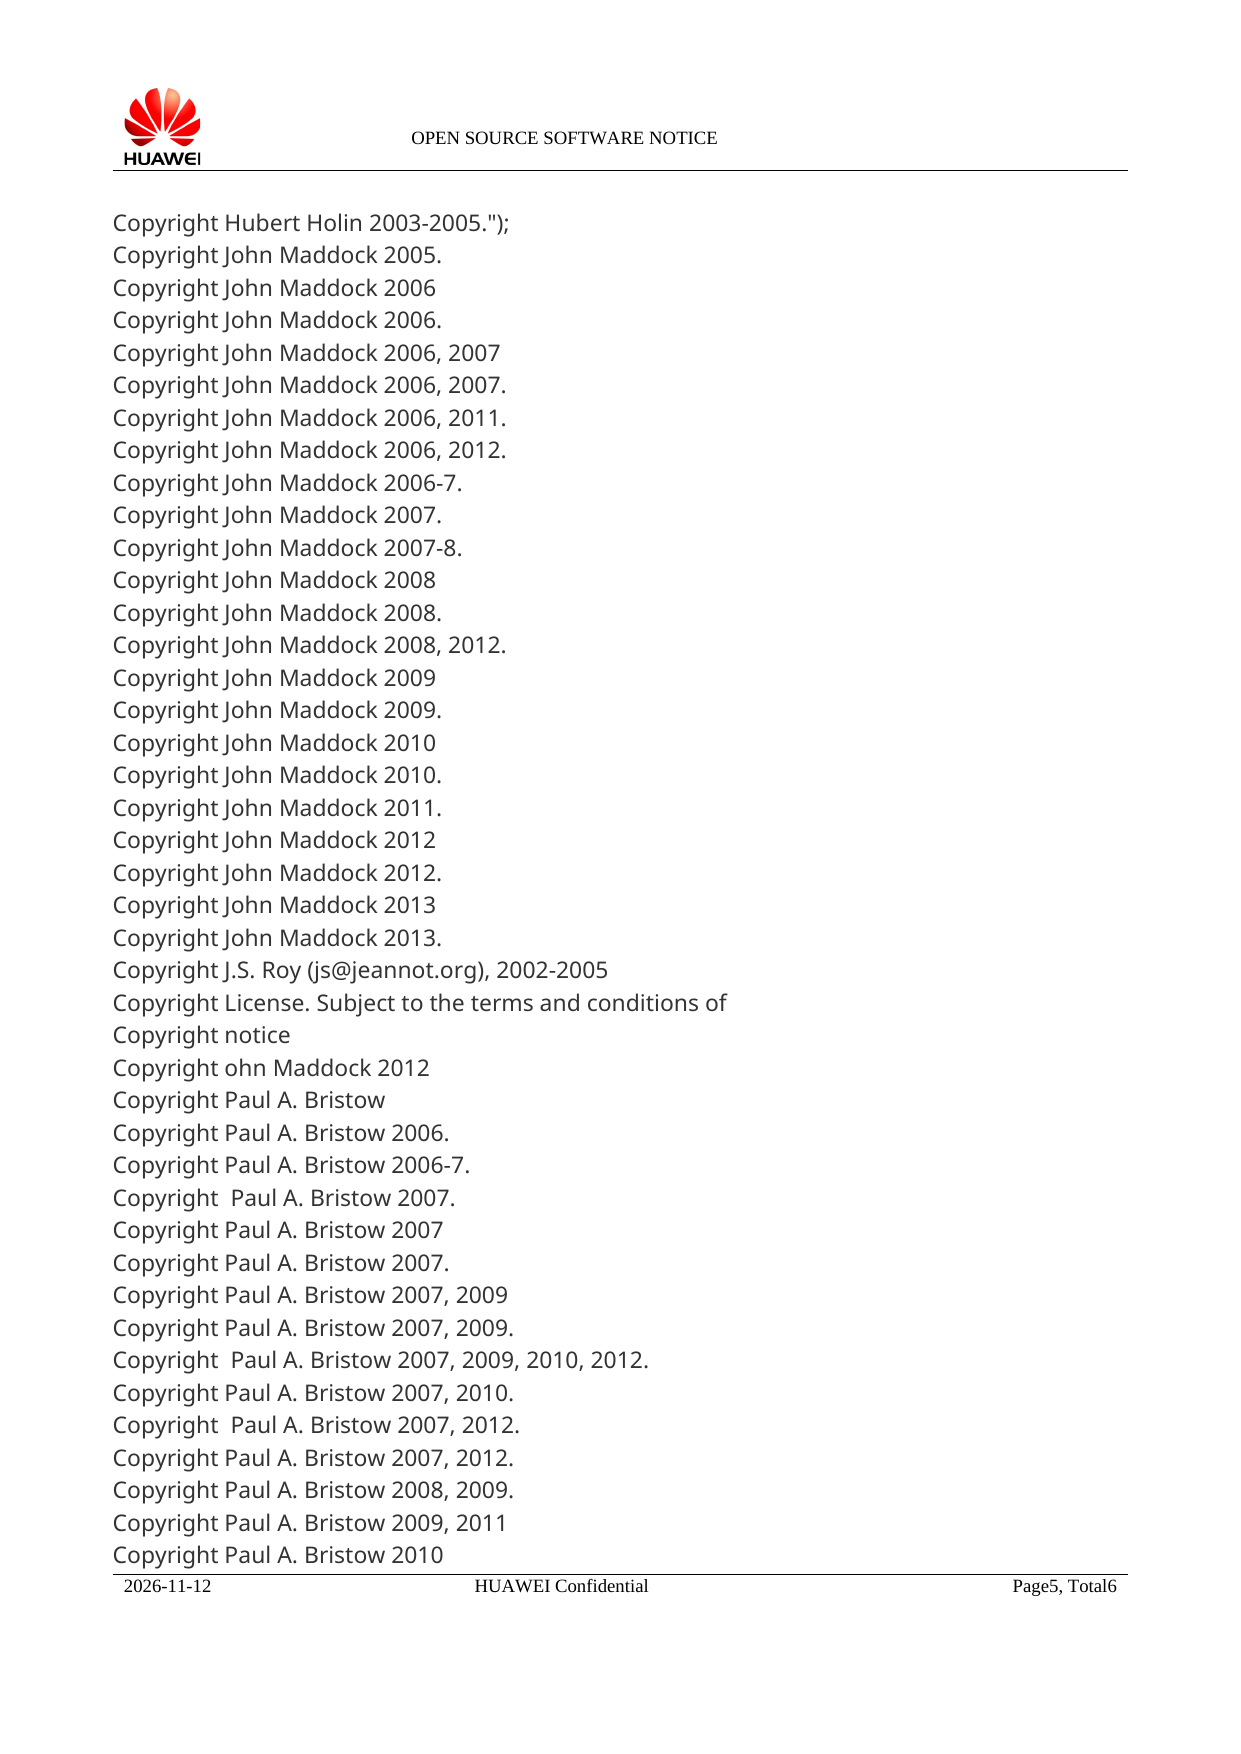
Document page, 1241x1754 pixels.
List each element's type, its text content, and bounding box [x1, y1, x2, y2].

text Copyright Paul A. Bristow 2007. [112, 1246, 1128, 1279]
text Copyright John Maddock 2006, 2012. [112, 434, 1128, 466]
text Copyright Paul A. Bristow 2007. [112, 1181, 1128, 1214]
text Copyright Paul A. Bristow [112, 1084, 1128, 1116]
text Copyright John Maddock 2010 [112, 726, 1128, 759]
text Copyright Hubert Holin 2003-2005."); [112, 206, 1128, 239]
text Copyright John Maddock 2012 [112, 824, 1128, 856]
text Copyright John Maddock 2007. [112, 499, 1128, 531]
text Copyright John Maddock 2005. [112, 239, 1128, 271]
text Copyright John Maddock 2012. [112, 856, 1128, 889]
text Copyright John Maddock 2006. [112, 304, 1128, 336]
text Copyright Paul A. Bristow 2009, 2011 [112, 1506, 1128, 1539]
text Copyright John Maddock 2008 [112, 564, 1128, 596]
text Copyright notice [112, 1019, 1128, 1051]
text Copyright John Maddock 2008, 2012. [112, 629, 1128, 661]
text Copyright John Maddock 2010. [112, 759, 1128, 791]
text Copyright John Maddock 2009. [112, 694, 1128, 726]
text Copyright John Maddock 2013 [112, 889, 1128, 921]
text Copyright Paul A. Bristow 2007, 2012. [112, 1409, 1128, 1441]
text Copyright Paul A. Bristow 2006-7. [112, 1149, 1128, 1181]
text Copyright John Maddock 2006-7. [112, 466, 1128, 499]
text Copyright Paul A. Bristow 2007, 2009. [112, 1311, 1128, 1344]
text Copyright John Maddock 2007-8. [112, 531, 1128, 564]
text Copyright Paul A. Bristow 2007, 2009 [112, 1279, 1128, 1311]
text Copyright John Maddock 2008. [112, 596, 1128, 629]
text Copyright John Maddock 2009 [112, 661, 1128, 694]
text Copyright Paul A. Bristow 2006. [112, 1116, 1128, 1149]
text Copyright Paul A. Bristow 2007, 2009, 2010, 2012. [112, 1344, 1128, 1376]
text Copyright Paul A. Bristow 2007 [112, 1214, 1128, 1246]
text Copyright John Maddock 2011. [112, 791, 1128, 824]
text Copyright Paul A. Bristow 2007, 2010. [112, 1376, 1128, 1409]
text Copyright John Maddock 2006 [112, 271, 1128, 304]
text Copyright Paul A. Bristow 2007, 2012. [112, 1441, 1128, 1474]
text Copyright John Maddock 2006, 2007 [112, 336, 1128, 369]
text Copyright Paul A. Bristow 2008, 2009. [112, 1474, 1128, 1506]
text Copyright John Maddock 2006, 2011. [112, 401, 1128, 434]
text Copyright Paul A. Bristow 2010 [112, 1539, 1128, 1571]
text Copyright ohn Maddock 2012 [112, 1051, 1128, 1084]
picture [124, 88, 201, 165]
text Copyright John Maddock 2013. [112, 921, 1128, 954]
text Copyright License. Subject to the terms and conditions of [112, 986, 1128, 1019]
text Copyright John Maddock 2006, 2007. [112, 369, 1128, 401]
text Copyright J.S. Roy (js@jeannot.org), 2002-2005 [112, 954, 1128, 986]
